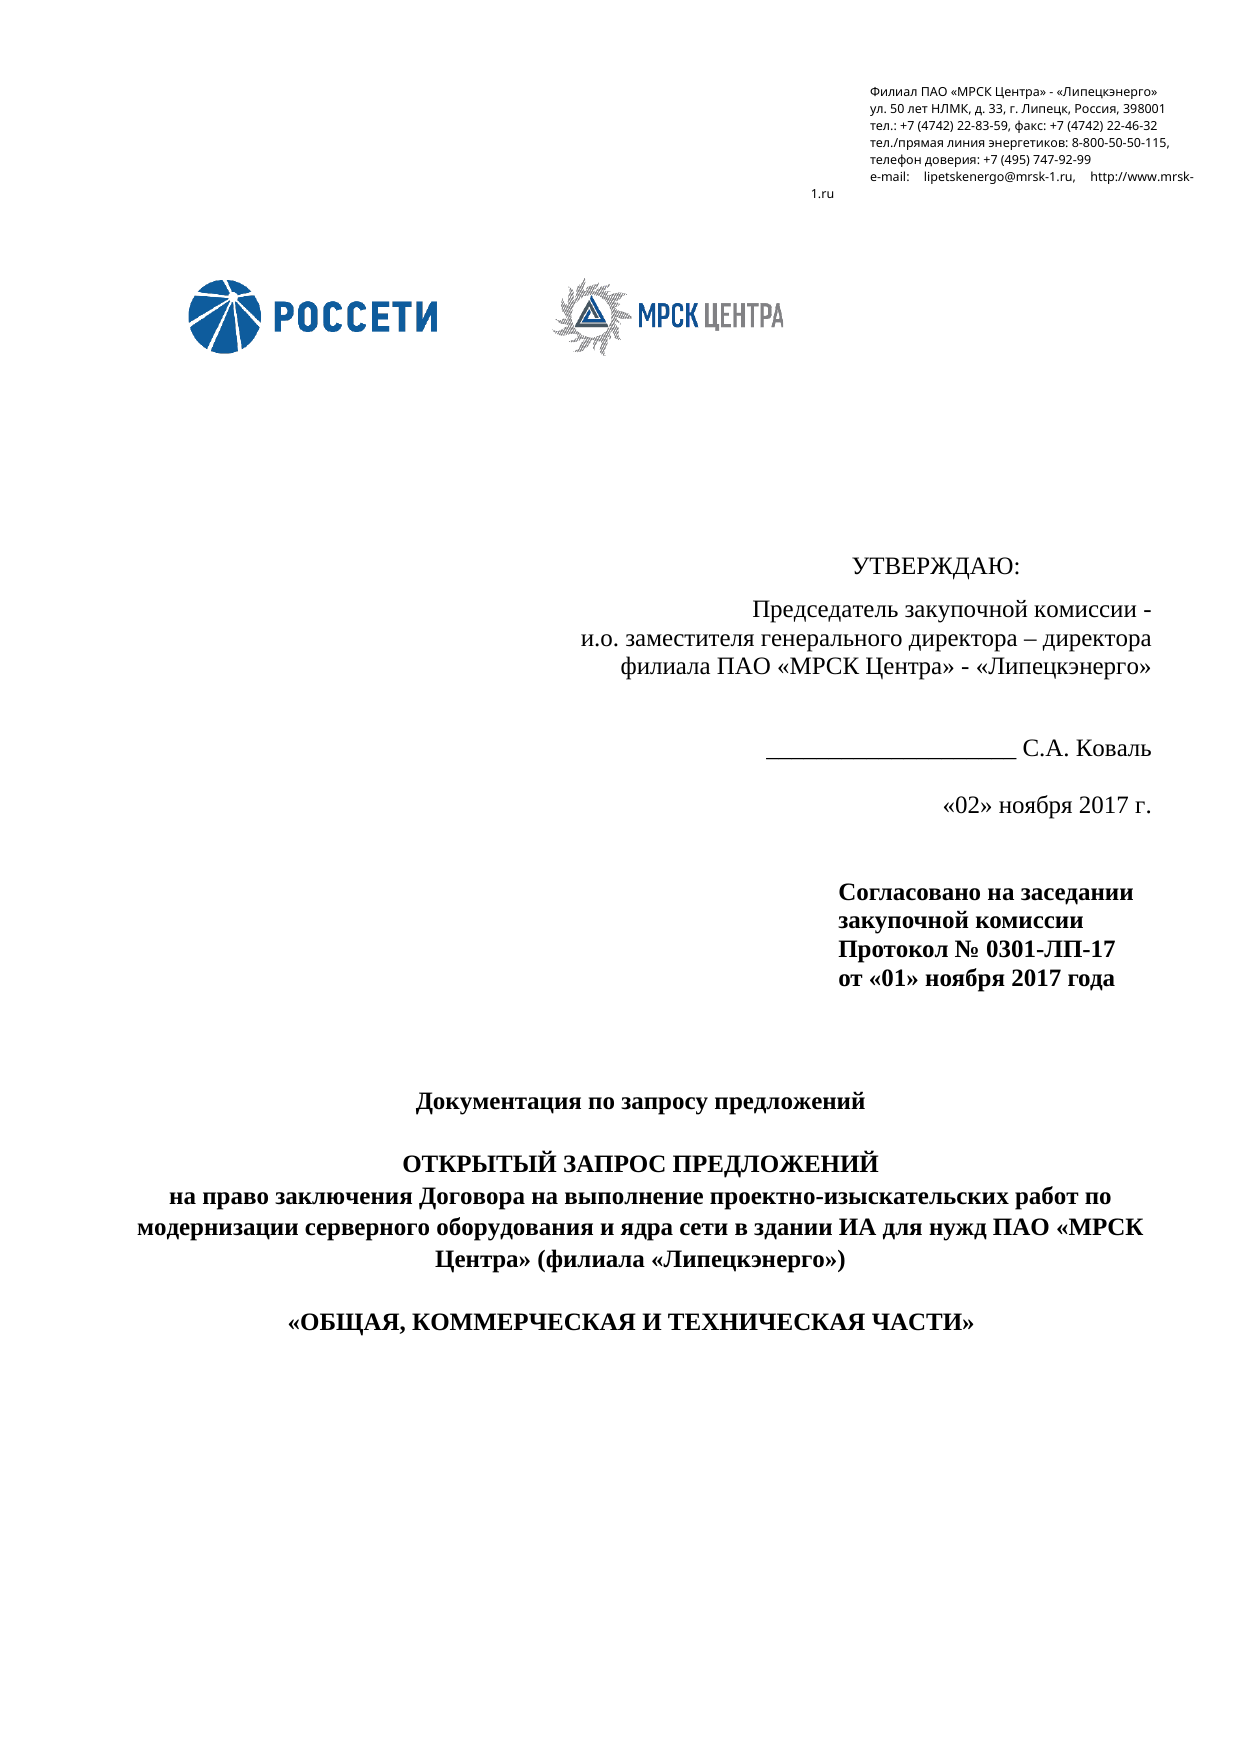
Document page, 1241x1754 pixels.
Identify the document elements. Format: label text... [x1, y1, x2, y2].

text Протокол № 0301-ЛП-17 [838, 934, 1152, 963]
text «ОБЩАЯ, КОММЕРЧЕСКАЯ и техническая ЧАСТИ» [73, 1307, 1183, 1336]
text Документация по запросу предложений [129, 1086, 1152, 1115]
text Председатель закупочной комиссии - [129, 594, 1152, 623]
text закупочной комиссии [838, 905, 1152, 934]
text УТВЕРЖДАЮ: [720, 551, 1152, 579]
text Согласовано на заседании [838, 877, 1152, 905]
picture [188, 278, 784, 356]
text «02» ноября 2017 г. [720, 790, 1152, 819]
text филиала ПАО «МРСК Центра» - «Липецкэнерго» [129, 651, 1152, 680]
text и.о. заместителя генерального директора – директора [129, 623, 1152, 651]
text на право заключения Договора на выполнение проектно-изыскательских работ по модернизации серверного оборудования и ядра сети в здании ИА для нужд ПАО «МРСК Центра» (филиала «Липецкэнерго») [129, 1181, 1152, 1273]
text ____________________ С.А. Коваль [129, 733, 1152, 762]
text от «01» ноября 2017 года [838, 963, 1152, 992]
text ОТКРЫТЫЙ ЗАПРОС ПРЕДЛОЖЕНИЙ [129, 1149, 1152, 1178]
